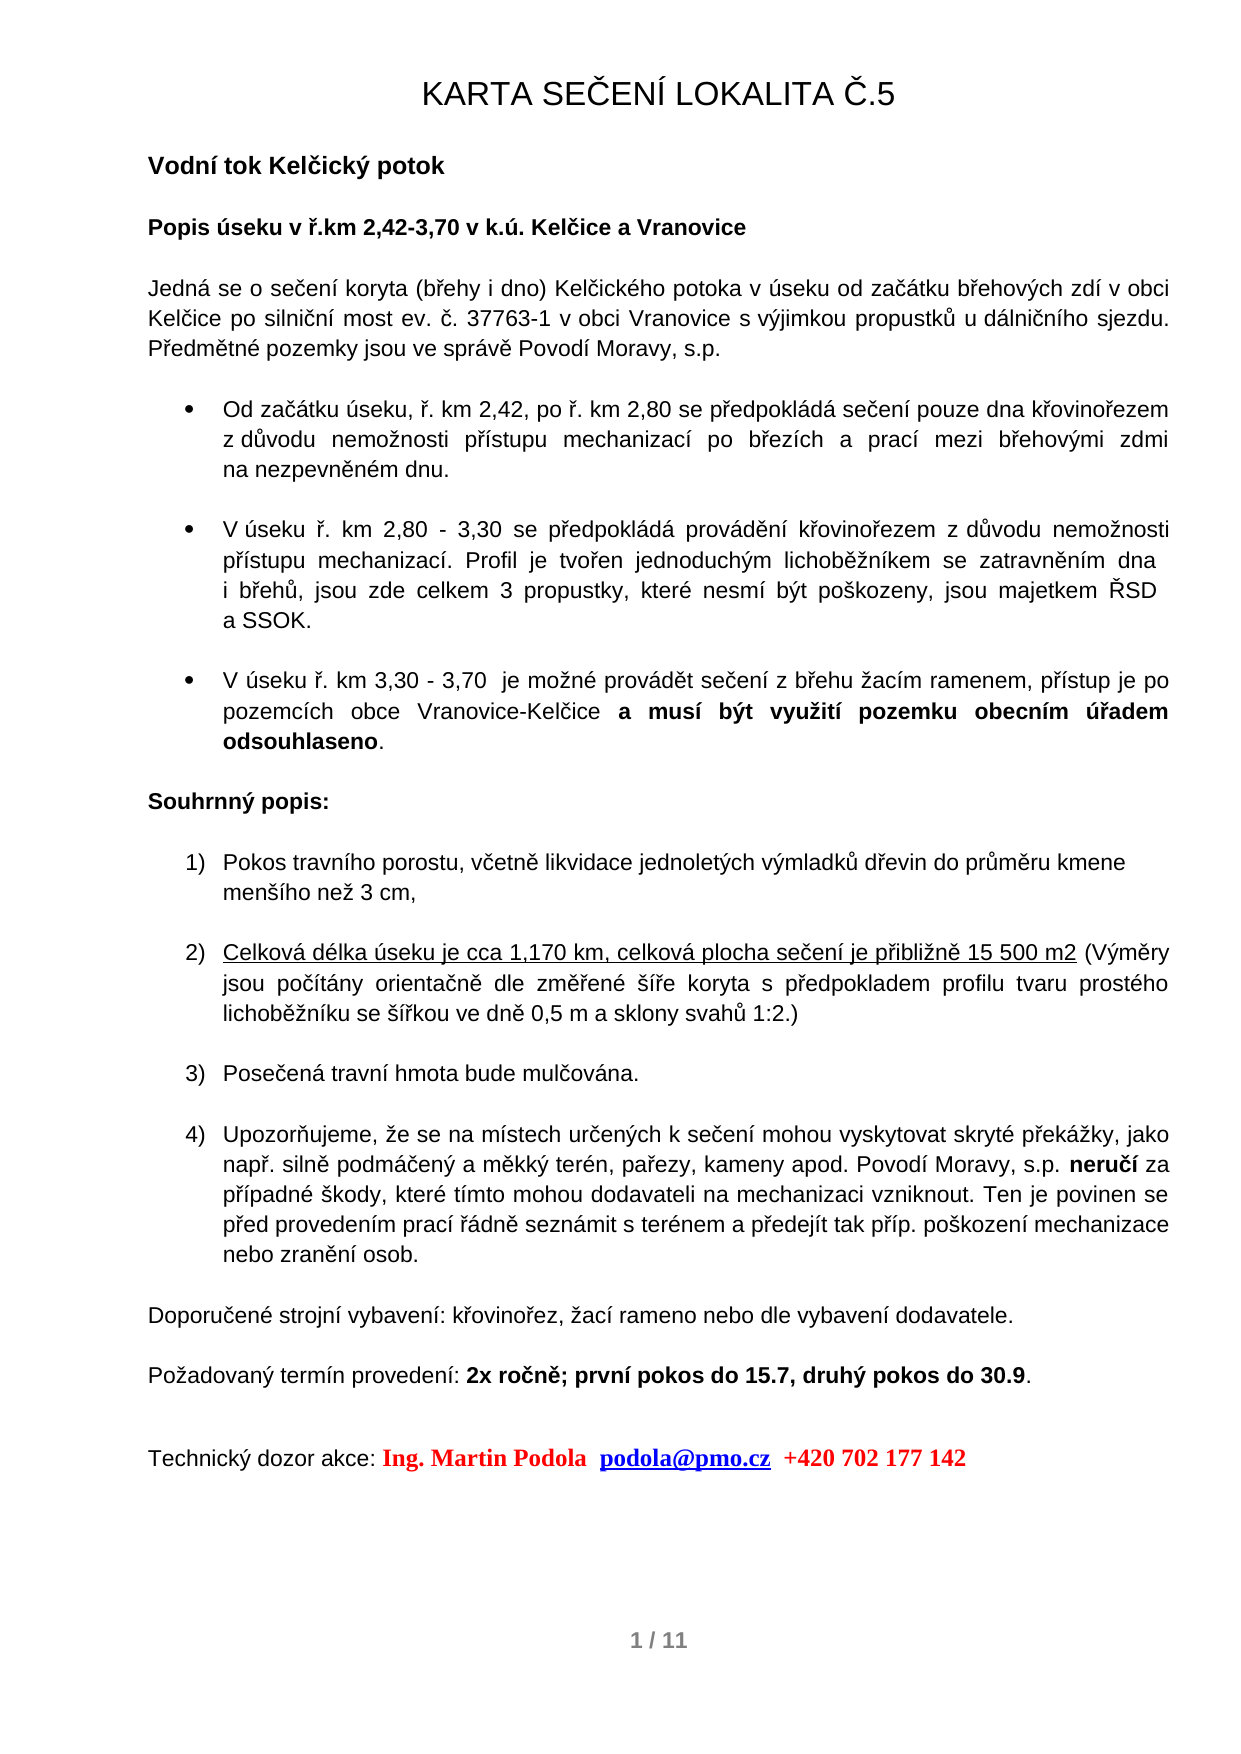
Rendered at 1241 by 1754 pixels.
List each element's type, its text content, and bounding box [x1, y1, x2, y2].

list V úseku ř. km 2,80 - 3,30 se předpokládá provádění křovinořezem z důvodu nemožnosti přístupu mechanizací. Profil je tvořen jednoduchým lichoběžníkem se zatravněním dna i břehů, jsou zde celkem 3 propustky, které nesmí být poškozeny, jsou majetkem ŘSD a SSOK. [185, 516, 1169, 633]
list V úseku ř. km 3,30 - 3,70 je možné provádět sečení z břehu žacím ramenem, přístup je po pozemcích obce Vranovice-Kelčice a musí být využití pozemku obecním úřadem odsouhlaseno. [185, 667, 1169, 754]
list Od začátku úseku, ř. km 2,42, po ř. km 2,80 se předpokládá sečení pouze dna křovinořezem z důvodu nemožnosti přístupu mechanizací po březích a prací mezi břehovými zdmi na nezpevněném dnu. [185, 396, 1169, 482]
text Vodní tok Kelčický potok [148, 151, 1169, 180]
list Pokos travního porostu, včetně likvidace jednoletých výmladků dřevin do průměru kmene menšího než 3 cm, [185, 849, 1169, 905]
text Požadovaný termín provedení: 2x ročně; první pokos do 15.7, druhý pokos do 30.9. [148, 1362, 1169, 1389]
text Souhrnný popis: [148, 788, 1169, 815]
text Doporučené strojní vybavení: křovinořez, žací rameno nebo dle vybavení dodavatele. [148, 1302, 1169, 1328]
list Celková délka úseku je cca 1,170 km, celková plocha sečení je přibližně 15 500 m2 (Výměry jsou počítány orientačně dle změřené šíře koryta s předpokladem profilu tvaru prostého lichoběžníku se šířkou ve dně 0,5 m a sklony svahů 1:2.) [185, 939, 1169, 1026]
list Posečená travní hmota bude mulčována. [185, 1060, 1169, 1087]
list Upozorňujeme, že se na místech určených k sečení mohou vyskytovat skryté překážky, jako např. silně podmáčený a měkký terén, pařezy, kameny apod. Povodí Moravy, s.p. neručí za případné škody, které tímto mohou dodavateli na mechanizaci vzniknout. Ten je povinen se před provedením prací řádně seznámit s terénem a předejít tak příp. poškození mechanizace nebo zranění osob. [185, 1121, 1169, 1268]
text Jedná se o sečení koryta (břehy i dno) Kelčického potoka v úseku od začátku břehových zdí v obci Kelčice po silniční most ev. č. 37763-1 v obci Vranovice s výjimkou propustků u dálničního sjezdu. Předmětné pozemky jsou ve správě Povodí Moravy, s.p. [148, 275, 1169, 362]
text Technický dozor akce: Ing. Martin Podola podola@pmo.cz +420 702 177 142 [148, 1443, 1169, 1472]
text Popis úseku v ř.km 2,42-3,70 v k.ú. Kelčice a Vranovice [148, 214, 1169, 241]
